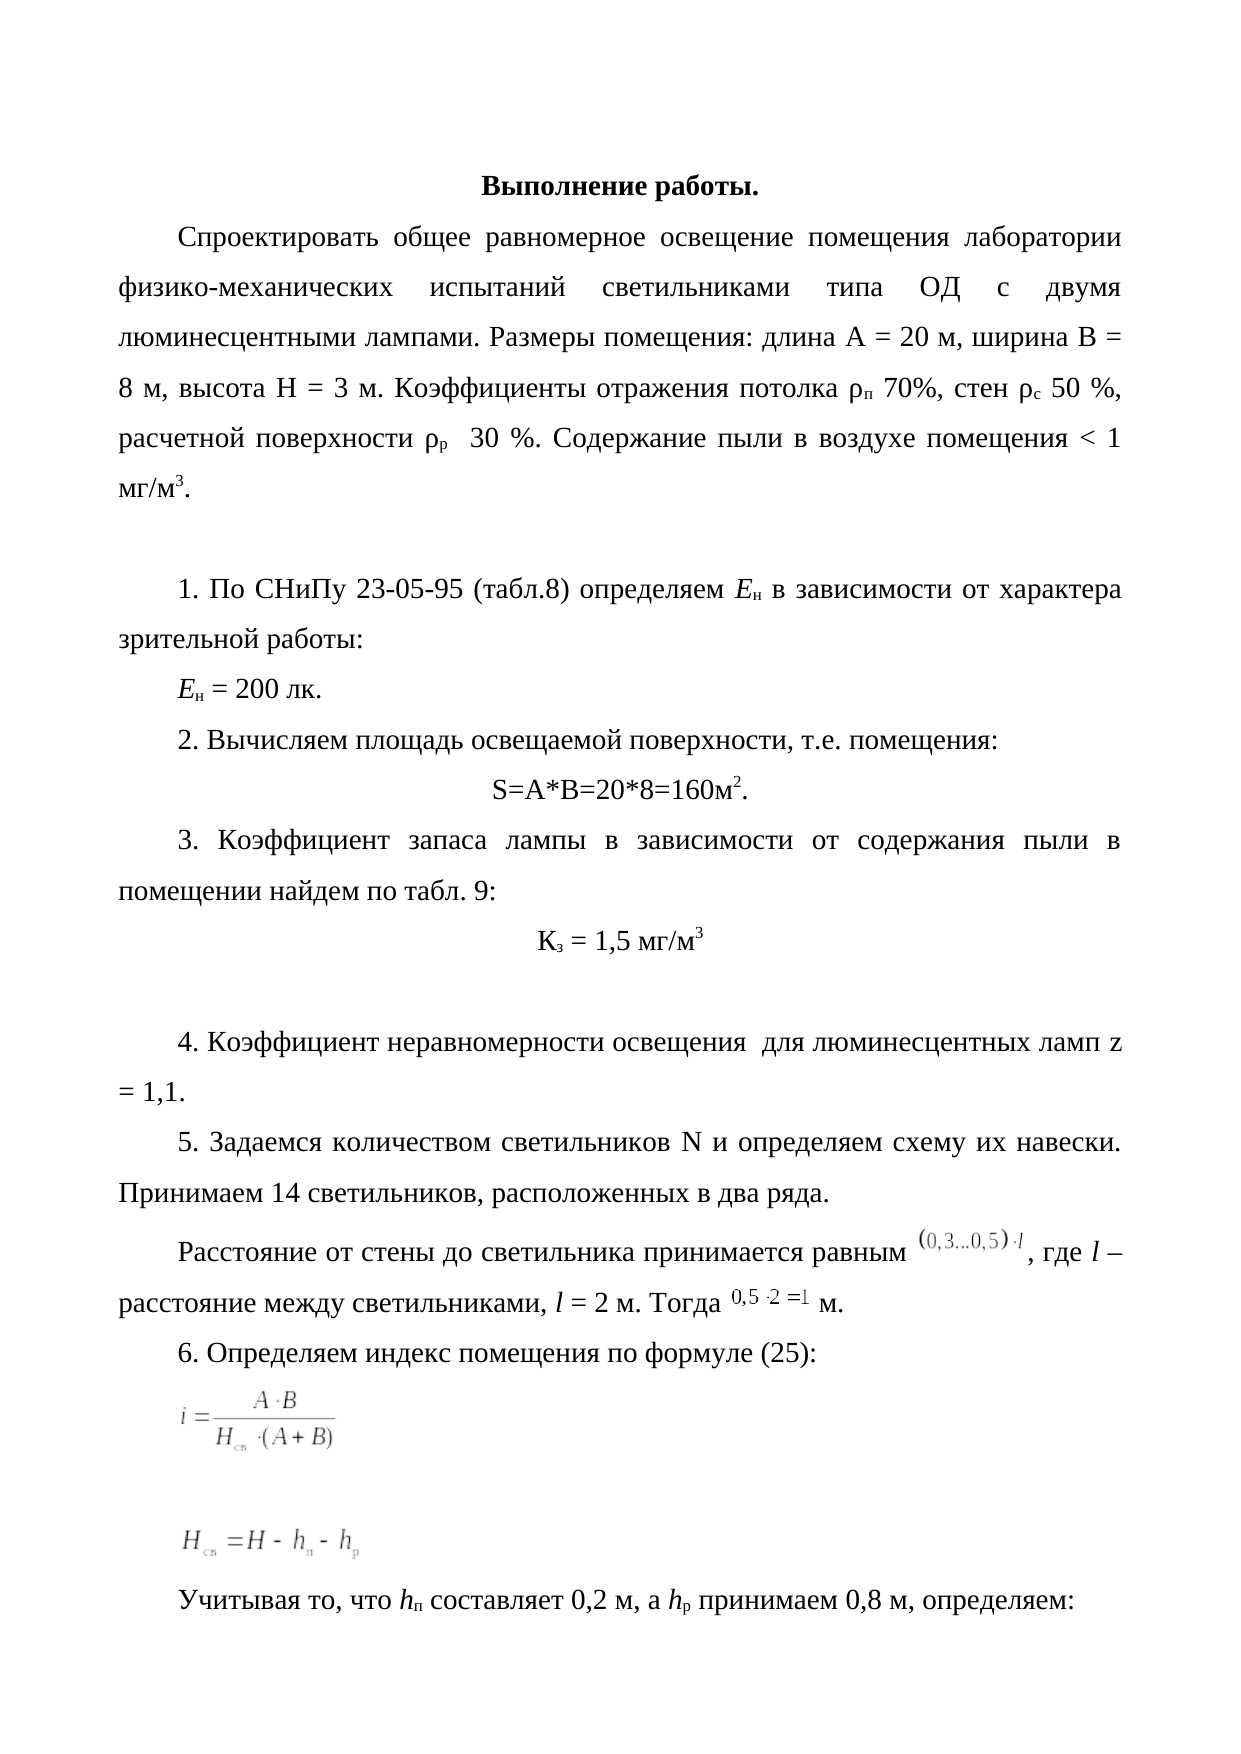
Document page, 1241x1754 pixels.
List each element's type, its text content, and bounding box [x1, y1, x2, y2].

title Учитывая то, что hп составляет , а hр принимаем , определяем: [118, 1582, 1122, 1615]
title S=A*B=20*8=160м2. [118, 772, 1122, 806]
title 6. Определяем индекс помещения по формуле (25): [118, 1335, 1122, 1369]
title Спроектировать общее равномерное освещение помещения лаборатории физико-механических испытаний светильниками типа ОД с двумя люминесцентными лампами. Размеры помещения: длина A = 20 м, ширина B = 8 м, высота H = 3 м. Коэффициенты отражения потолка ρп 70%, стен ρс 50 %, расчетной поверхности ρр 30 %. Содержание пыли в воздухе помещения < 1 мг/м3. [118, 219, 1122, 504]
title Выполнение работы. [118, 168, 1122, 202]
title 3. Коэффициент запаса лампы в зависимости от содержания пыли в помещении найдем по табл. 9: [118, 822, 1122, 906]
title Расстояние от стены до светильника принимается равным , где l – расстояние между светильниками, l = . Тогда м. [118, 1225, 1122, 1318]
title 4. Коэффициент неравномерности освещения для люминесцентных ламп z = 1,1. [118, 1024, 1122, 1108]
title 2. Вычисляем площадь освещаемой поверхности, т.е. помещения: [118, 722, 1122, 755]
title 5. Задаемся количеством светильников N и определяем схему их навески. Принимаем 14 светильников, расположенных в два ряда. [118, 1124, 1122, 1208]
title Кз = 1,5 мг/м3 [118, 923, 1122, 957]
title Ен = 200 лк. [118, 672, 1122, 705]
title 1. По СНиПу 23-05-95 (табл.8) определяем Ен в зависимости от характера зрительной работы: [118, 571, 1122, 655]
